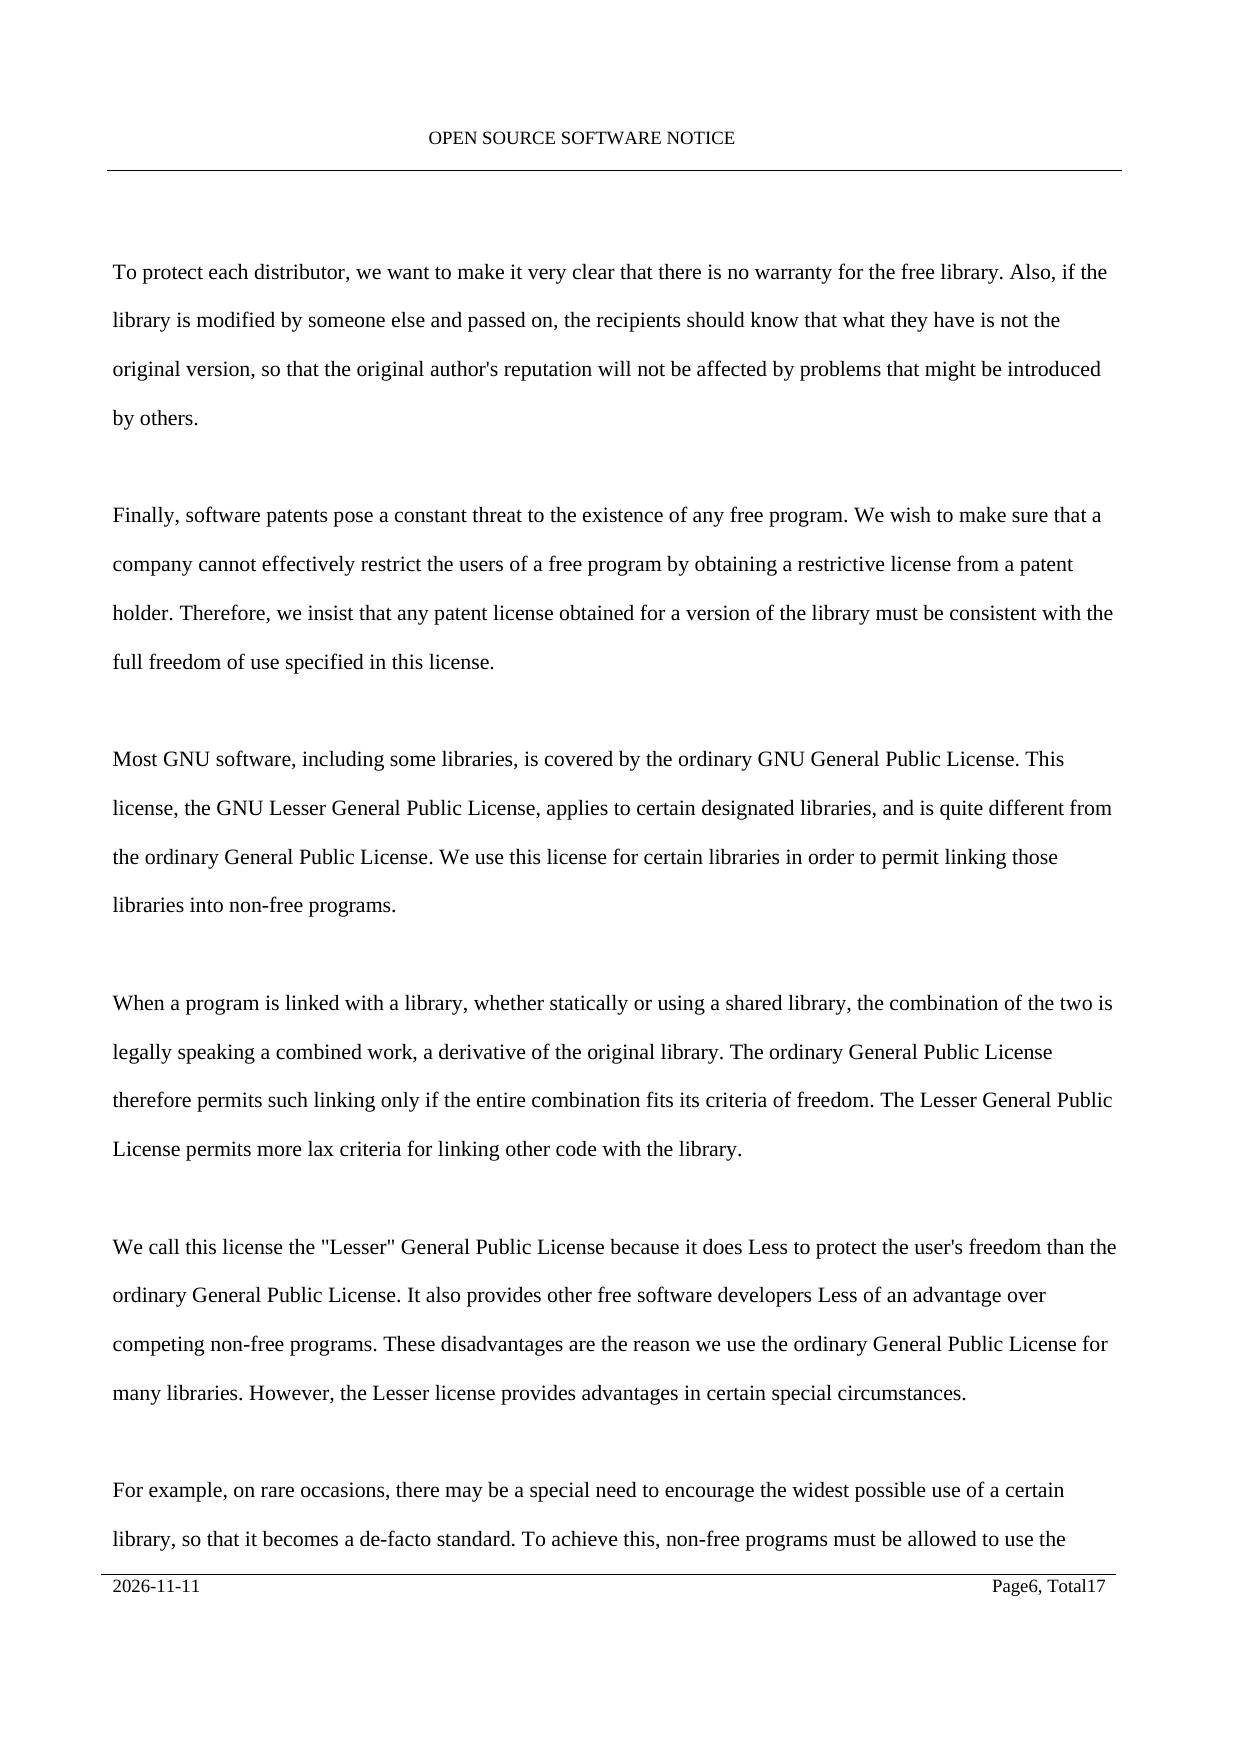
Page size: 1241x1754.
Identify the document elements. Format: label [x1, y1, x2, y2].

text [112, 206, 1128, 1555]
